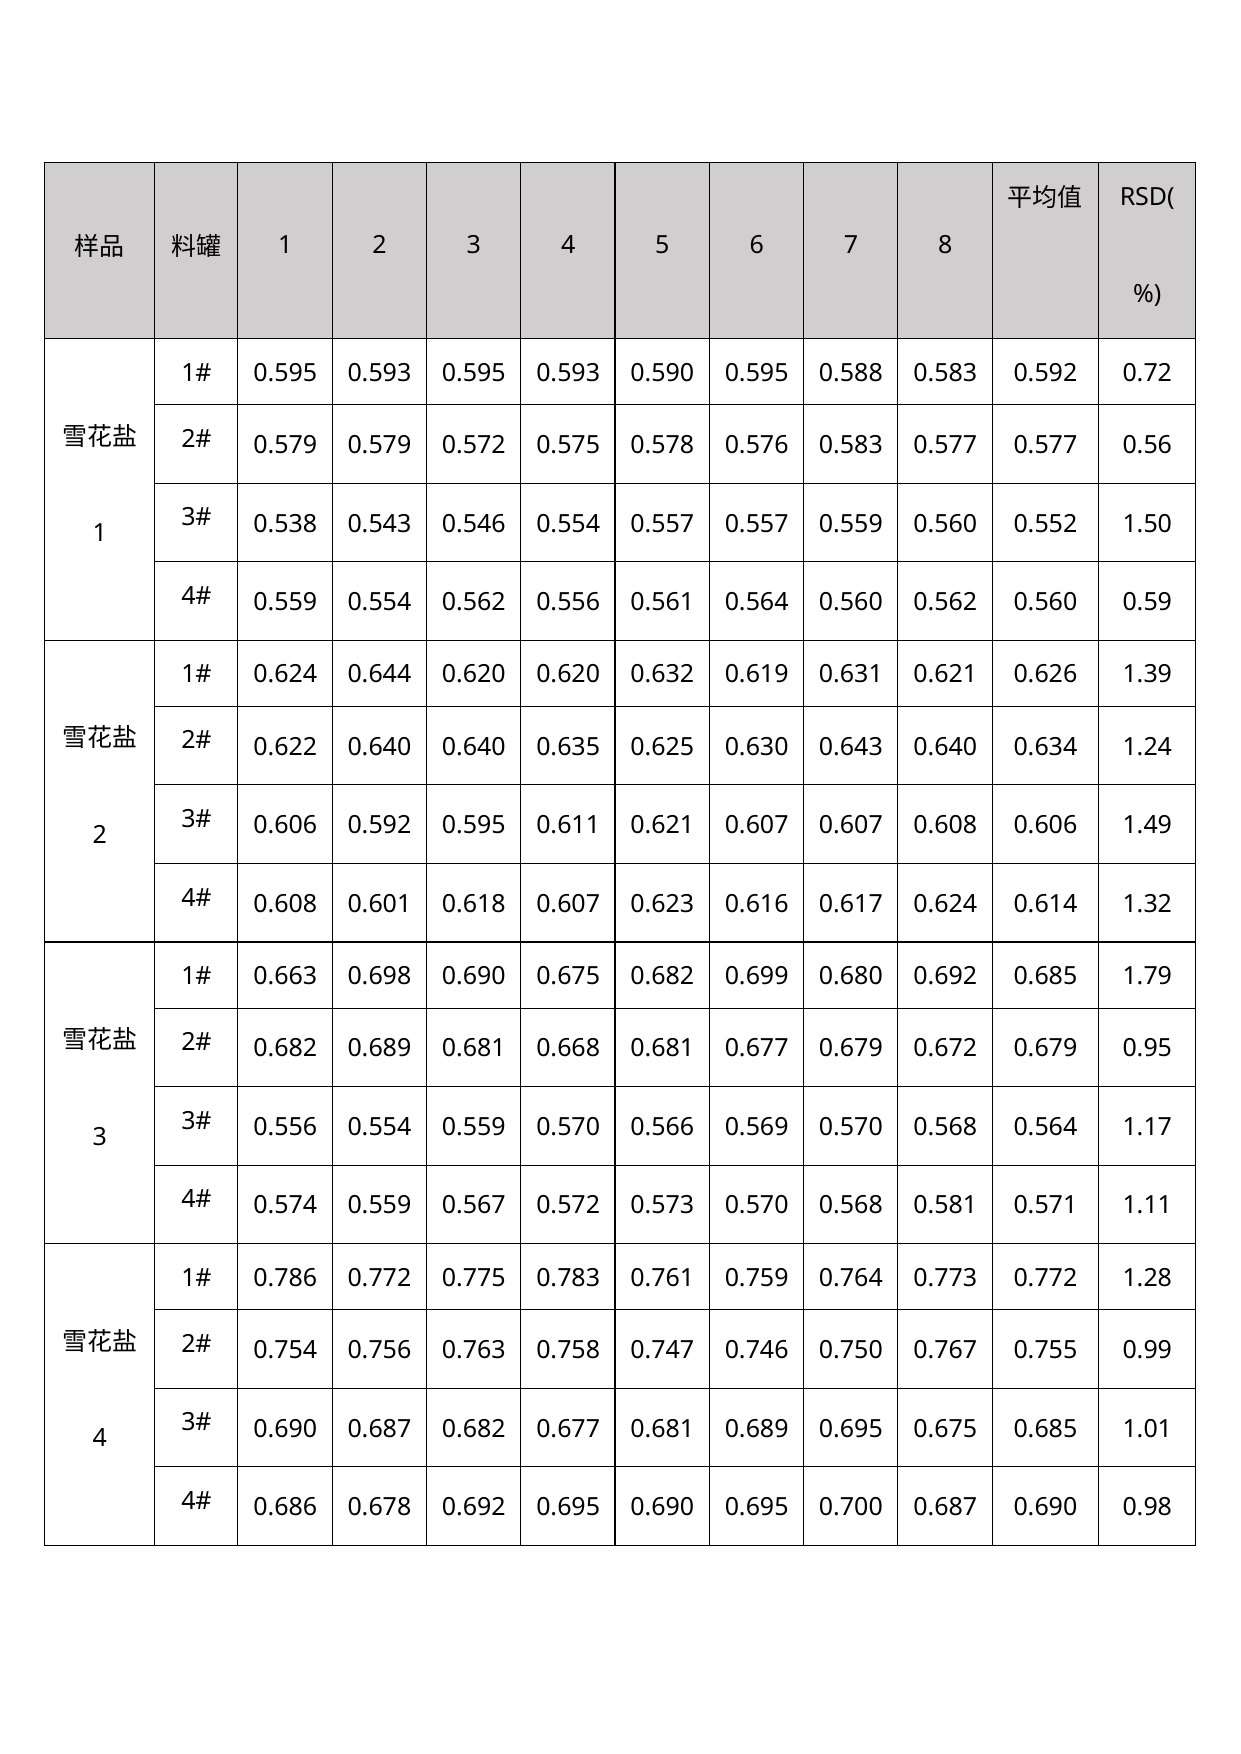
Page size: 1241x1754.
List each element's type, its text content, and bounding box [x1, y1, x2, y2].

table_cell 0.98 [1099, 1467, 1195, 1545]
table_cell 0.590 [616, 339, 709, 404]
table_cell 0.773 [898, 1244, 992, 1309]
table_cell 1.79 [1099, 943, 1195, 1007]
table_cell 0.690 [238, 1389, 332, 1466]
table_cell 0.679 [804, 1009, 897, 1086]
table_cell 0.570 [521, 1087, 614, 1164]
table_cell 0.595 [710, 339, 803, 404]
table_cell 0.700 [804, 1467, 897, 1545]
table_cell 0.698 [333, 943, 426, 1007]
table_header 平均值 [993, 163, 1098, 338]
table_cell 0.754 [238, 1310, 332, 1388]
table_cell 0.695 [521, 1467, 614, 1545]
table_cell 0.775 [427, 1244, 520, 1309]
table_cell 0.621 [898, 641, 992, 706]
table_cell 0.571 [993, 1166, 1098, 1243]
table_cell 雪花盐4 [45, 1244, 154, 1545]
table_cell 1.28 [1099, 1244, 1195, 1309]
table_cell 0.543 [333, 484, 426, 561]
table_cell 0.632 [616, 641, 709, 706]
table_cell 0.606 [993, 785, 1098, 863]
table_cell 0.546 [427, 484, 520, 561]
table_cell 0.620 [427, 641, 520, 706]
table_cell 0.557 [710, 484, 803, 561]
table_cell 2# [155, 405, 237, 483]
table_cell 0.746 [710, 1310, 803, 1388]
table_cell 0.588 [804, 339, 897, 404]
table_cell 0.686 [238, 1467, 332, 1545]
table_cell 0.606 [238, 785, 332, 863]
table_cell 0.772 [993, 1244, 1098, 1309]
table_cell 4# [155, 1166, 237, 1243]
table_header 2 [333, 163, 426, 338]
table_header 3 [427, 163, 520, 338]
table_cell 0.572 [427, 405, 520, 483]
table_cell 0.619 [710, 641, 803, 706]
table_cell 0.592 [333, 785, 426, 863]
table_cell 0.634 [993, 707, 1098, 784]
table_cell 0.685 [993, 943, 1098, 1007]
table_cell 3# [155, 1087, 237, 1164]
table_cell 0.689 [333, 1009, 426, 1086]
table_cell 雪花盐3 [45, 943, 154, 1243]
table_cell 0.687 [333, 1389, 426, 1466]
table_cell 0.557 [616, 484, 709, 561]
table_cell 1.24 [1099, 707, 1195, 784]
table_cell 0.786 [238, 1244, 332, 1309]
table_cell 0.564 [710, 562, 803, 640]
table_cell 0.690 [427, 943, 520, 1007]
table_cell 0.680 [804, 943, 897, 1007]
table_cell 0.559 [333, 1166, 426, 1243]
table_cell 0.783 [521, 1244, 614, 1309]
table_header 4 [521, 163, 614, 338]
table_cell 0.640 [898, 707, 992, 784]
table_cell 0.559 [804, 484, 897, 561]
table_cell 0.677 [710, 1009, 803, 1086]
table_cell 0.560 [898, 484, 992, 561]
table_cell 0.562 [427, 562, 520, 640]
table_cell 0.592 [993, 339, 1098, 404]
table_cell 0.595 [427, 785, 520, 863]
table_cell 0.690 [993, 1467, 1098, 1545]
table_cell 0.668 [521, 1009, 614, 1086]
table_cell 0.579 [238, 405, 332, 483]
table_cell 雪花盐1 [45, 339, 154, 640]
table_cell 0.695 [804, 1389, 897, 1466]
table_cell 0.570 [710, 1166, 803, 1243]
table_cell 3# [155, 785, 237, 863]
table_cell 3# [155, 1389, 237, 1466]
table_cell 1.01 [1099, 1389, 1195, 1466]
table_header 8 [898, 163, 992, 338]
table_cell 1# [155, 1244, 237, 1309]
table_cell 0.692 [427, 1467, 520, 1545]
table_cell 0.595 [238, 339, 332, 404]
table_cell 0.583 [898, 339, 992, 404]
table_cell 0.561 [616, 562, 709, 640]
table_cell 0.685 [993, 1389, 1098, 1466]
table_cell 0.681 [427, 1009, 520, 1086]
table_cell 0.681 [616, 1009, 709, 1086]
table_cell 0.675 [521, 943, 614, 1007]
table_cell 0.624 [238, 641, 332, 706]
table_cell 0.614 [993, 864, 1098, 941]
table_cell 0.755 [993, 1310, 1098, 1388]
table_cell 0.607 [804, 785, 897, 863]
table_cell 0.750 [804, 1310, 897, 1388]
table_cell 0.690 [616, 1467, 709, 1545]
table_cell 0.577 [898, 405, 992, 483]
table_cell 0.576 [710, 405, 803, 483]
table_cell 1# [155, 339, 237, 404]
table_cell 0.593 [521, 339, 614, 404]
table_cell 4# [155, 1467, 237, 1545]
table_cell 0.764 [804, 1244, 897, 1309]
table_cell 0.578 [616, 405, 709, 483]
table_cell 0.761 [616, 1244, 709, 1309]
table_cell 0.559 [238, 562, 332, 640]
table_cell 0.617 [804, 864, 897, 941]
table_cell 0.635 [521, 707, 614, 784]
table_cell 1.39 [1099, 641, 1195, 706]
table_cell 4# [155, 562, 237, 640]
table_cell 0.570 [804, 1087, 897, 1164]
table_cell 0.678 [333, 1467, 426, 1545]
table_cell 0.583 [804, 405, 897, 483]
table_cell 0.625 [616, 707, 709, 784]
table_cell 0.643 [804, 707, 897, 784]
table_cell 0.593 [333, 339, 426, 404]
table_cell 0.575 [521, 405, 614, 483]
table_cell 0.564 [993, 1087, 1098, 1164]
table_cell 0.763 [427, 1310, 520, 1388]
table_cell 0.626 [993, 641, 1098, 706]
table_cell 0.607 [521, 864, 614, 941]
table_header RSD(%) [1099, 163, 1195, 338]
table_cell 2# [155, 1310, 237, 1388]
table_cell 0.644 [333, 641, 426, 706]
table_cell 0.675 [898, 1389, 992, 1466]
table_cell 0.567 [427, 1166, 520, 1243]
table_cell 1.50 [1099, 484, 1195, 561]
table_cell 0.620 [521, 641, 614, 706]
table_cell 0.640 [427, 707, 520, 784]
table_cell 0.559 [427, 1087, 520, 1164]
table_cell 0.630 [710, 707, 803, 784]
table_cell 0.672 [898, 1009, 992, 1086]
table_cell 0.631 [804, 641, 897, 706]
table_cell 0.556 [521, 562, 614, 640]
table_cell 0.554 [333, 1087, 426, 1164]
table_cell 0.677 [521, 1389, 614, 1466]
table_cell 0.554 [333, 562, 426, 640]
table_cell 0.767 [898, 1310, 992, 1388]
table_cell 0.573 [616, 1166, 709, 1243]
table_cell 1.11 [1099, 1166, 1195, 1243]
table_header 6 [710, 163, 803, 338]
table_cell 0.681 [616, 1389, 709, 1466]
table_cell 4# [155, 864, 237, 941]
table_cell 1# [155, 943, 237, 1007]
table_cell 1.32 [1099, 864, 1195, 941]
table_cell 0.747 [616, 1310, 709, 1388]
table_cell 0.621 [616, 785, 709, 863]
table_cell 0.616 [710, 864, 803, 941]
table_cell 0.568 [898, 1087, 992, 1164]
table_cell 0.99 [1099, 1310, 1195, 1388]
table_cell 0.682 [616, 943, 709, 1007]
table_cell 0.538 [238, 484, 332, 561]
table_cell 2# [155, 1009, 237, 1086]
table_cell 0.569 [710, 1087, 803, 1164]
table_cell 0.595 [427, 339, 520, 404]
table_header 5 [616, 163, 709, 338]
table_cell 0.618 [427, 864, 520, 941]
table_cell 0.577 [993, 405, 1098, 483]
table_cell 0.572 [521, 1166, 614, 1243]
table_cell 0.581 [898, 1166, 992, 1243]
table_cell 0.699 [710, 943, 803, 1007]
table_cell 0.560 [804, 562, 897, 640]
table_cell 0.682 [427, 1389, 520, 1466]
table_cell 0.692 [898, 943, 992, 1007]
table_header 1 [238, 163, 332, 338]
table_cell 0.624 [898, 864, 992, 941]
table_cell 0.56 [1099, 405, 1195, 483]
table_cell 0.560 [993, 562, 1098, 640]
table_cell 0.562 [898, 562, 992, 640]
table_cell 0.640 [333, 707, 426, 784]
table_cell 0.663 [238, 943, 332, 1007]
table_cell 0.622 [238, 707, 332, 784]
table_cell 1.49 [1099, 785, 1195, 863]
table_header 料罐 [155, 163, 237, 338]
table_cell 0.72 [1099, 339, 1195, 404]
table_cell 0.695 [710, 1467, 803, 1545]
table_cell 0.623 [616, 864, 709, 941]
table_cell 2# [155, 707, 237, 784]
table_header 7 [804, 163, 897, 338]
table_cell 1# [155, 641, 237, 706]
table_cell 0.611 [521, 785, 614, 863]
table_cell 0.579 [333, 405, 426, 483]
table_cell 0.566 [616, 1087, 709, 1164]
table_cell 0.608 [898, 785, 992, 863]
table_cell 3# [155, 484, 237, 561]
table_cell 0.679 [993, 1009, 1098, 1086]
table_cell 0.759 [710, 1244, 803, 1309]
table_cell 0.574 [238, 1166, 332, 1243]
table_cell 0.758 [521, 1310, 614, 1388]
table_cell 0.689 [710, 1389, 803, 1466]
table_cell 0.601 [333, 864, 426, 941]
table_cell 0.95 [1099, 1009, 1195, 1086]
table_cell 0.687 [898, 1467, 992, 1545]
table_header 样品 [45, 163, 154, 338]
table_cell 0.756 [333, 1310, 426, 1388]
table_cell 0.568 [804, 1166, 897, 1243]
table_cell 0.554 [521, 484, 614, 561]
table_cell 雪花盐2 [45, 641, 154, 941]
table_cell 0.608 [238, 864, 332, 941]
table_cell 0.607 [710, 785, 803, 863]
table_cell 0.552 [993, 484, 1098, 561]
table_cell 1.17 [1099, 1087, 1195, 1164]
table_cell 0.772 [333, 1244, 426, 1309]
table_cell 0.556 [238, 1087, 332, 1164]
table_cell 0.59 [1099, 562, 1195, 640]
table_cell 0.682 [238, 1009, 332, 1086]
